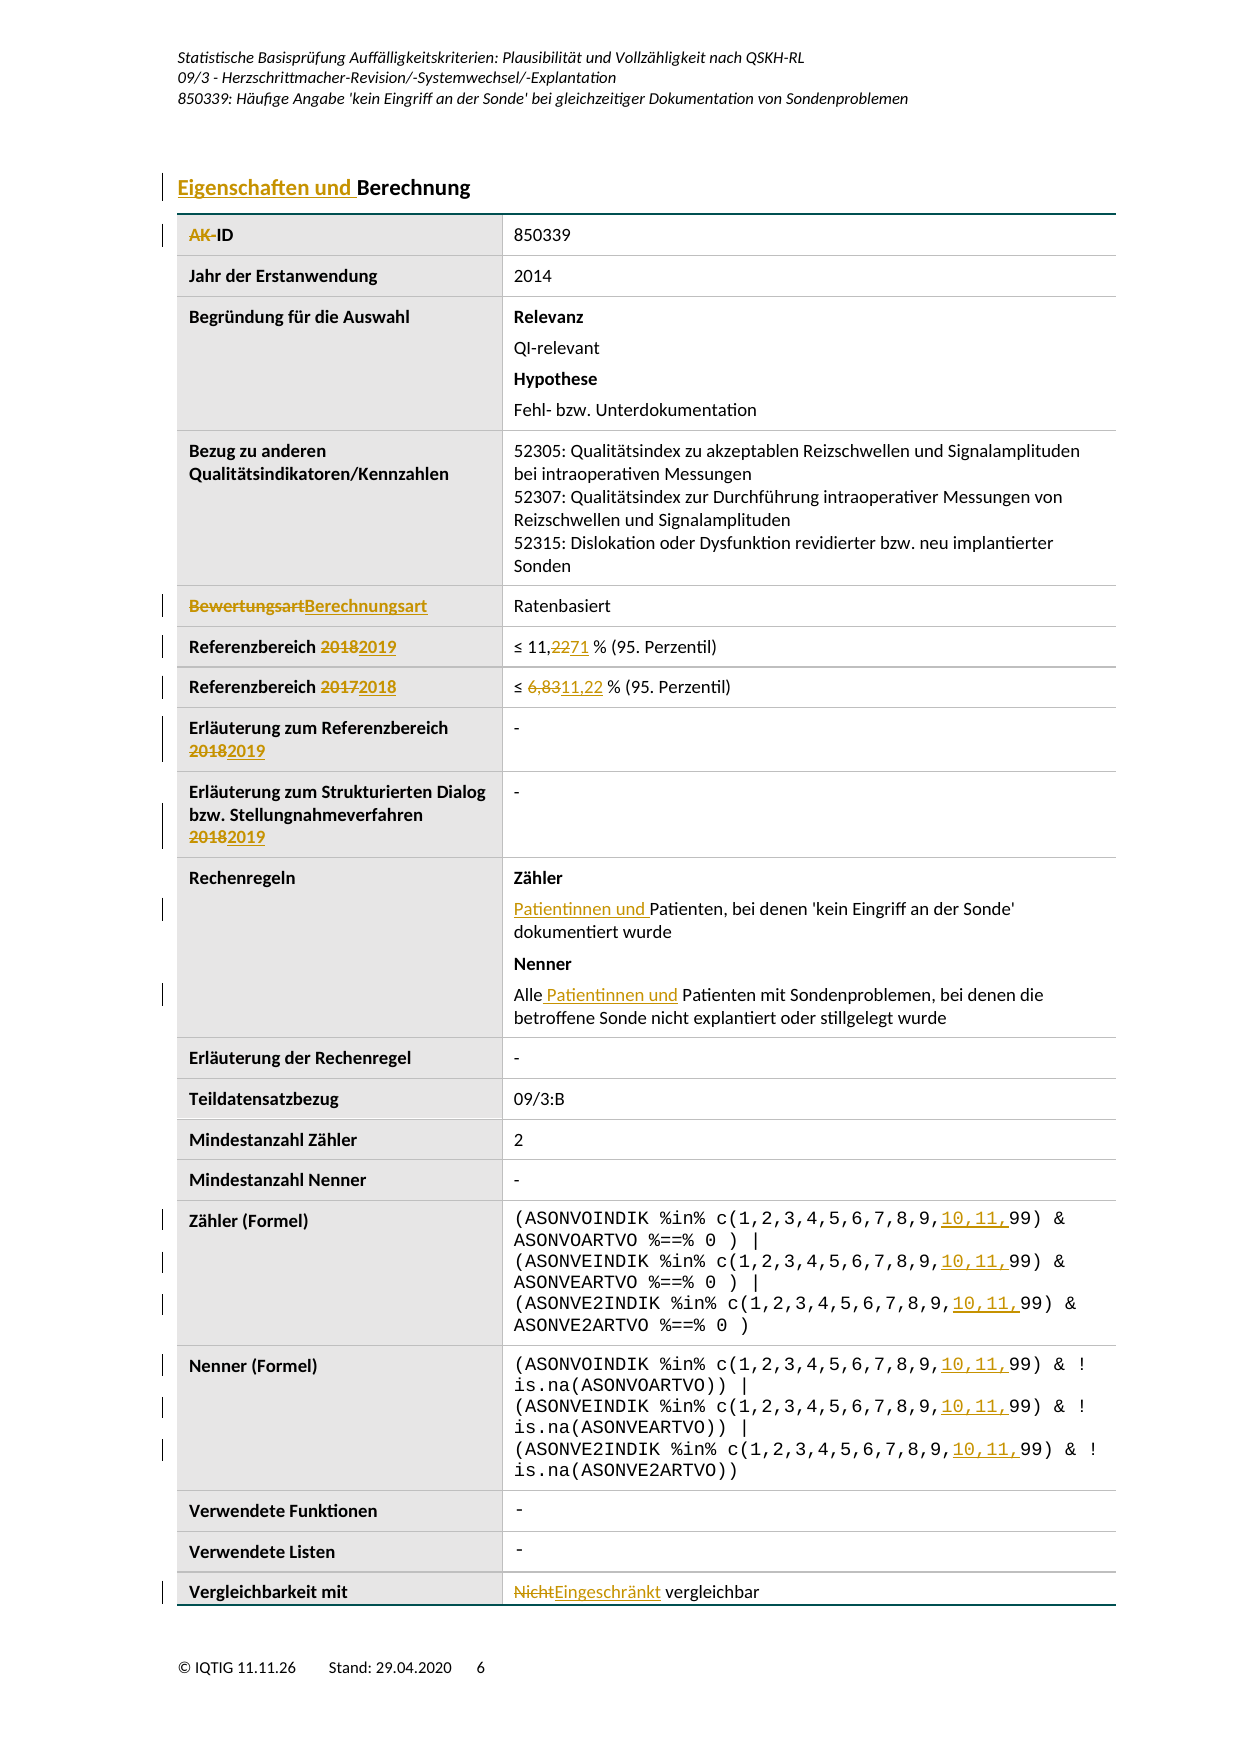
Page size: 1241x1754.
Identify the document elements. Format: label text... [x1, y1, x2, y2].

table_cell ≤ % (95. Perzentil) [503, 668, 1116, 707]
table_cell Referenzbereich [177, 668, 502, 707]
table_cell vergleichbar [503, 1573, 1116, 1604]
table_cell Mindestanzahl Zähler [177, 1120, 502, 1159]
table_cell Erläuterung zum Strukturierten Dialog bzw. Stellungnahmeverfahren [177, 772, 502, 857]
table_cell Erläuterung zum Referenzbereich [177, 708, 502, 771]
table_cell [177, 586, 502, 626]
table_cell Teildatensatzbezug [177, 1079, 502, 1118]
table_cell ≤ 11, % (95. Perzentil) [503, 627, 1116, 666]
table_header ID [177, 215, 502, 255]
table_cell 2014 [503, 256, 1116, 296]
table_cell Rechenregeln [177, 858, 502, 1037]
table_cell Referenzbereich [177, 627, 502, 666]
text Berechnung [177, 173, 1122, 201]
table_cell Mindestanzahl Nenner [177, 1160, 502, 1200]
table_cell Zähler (Formel) [177, 1201, 502, 1345]
table_cell Nenner (Formel) [177, 1346, 502, 1490]
table_cell Verwendete Listen [177, 1532, 502, 1571]
table_cell 2 [503, 1120, 1116, 1159]
table_cell - [503, 1038, 1116, 1078]
table_cell (ASONVOINDIK %in% c(1,2,3,4,5,6,7,8,9,99) & !is.na(ASONVOARTVO)) | (ASONVEINDIK %in% c(1,2,3,4,5,6,7,8,9,99) & !is.na(ASONVEARTVO)) | (ASONVE2INDIK %in% c(1,2,3,4,5,6,7,8,9,99) & !is.na(ASONVE2ARTVO)) [503, 1346, 1116, 1490]
table_cell 09/3:B [503, 1079, 1116, 1118]
table_cell Begründung für die Auswahl [177, 297, 502, 430]
table_cell - [503, 1160, 1116, 1200]
table_cell Relevanz QI-relevant Hypothese Fehl- bzw. Unterdokumentation [503, 297, 1116, 430]
table_cell Ratenbasiert [503, 586, 1116, 626]
table_cell Verwendete Funktionen [177, 1491, 502, 1531]
table_cell Zähler Patienten, bei denen 'kein Eingriff an der Sonde' dokumentiert wurde Nenner Alle Patienten mit Sondenproblemen, bei denen die betroffene Sonde nicht explantiert oder stillgelegt wurde [503, 858, 1116, 1037]
table_cell Bezug zu anderen Qualitätsindikatoren/Kennzahlen [177, 431, 502, 585]
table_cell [177, 1573, 502, 1604]
table_cell (ASONVOINDIK %in% c(1,2,3,4,5,6,7,8,9,99) & ASONVOARTVO %==% 0 ) | (ASONVEINDIK %in% c(1,2,3,4,5,6,7,8,9,99) & ASONVEARTVO %==% 0 ) | (ASONVE2INDIK %in% c(1,2,3,4,5,6,7,8,9,99) & ASONVE2ARTVO %==% 0 ) [503, 1201, 1116, 1345]
table_cell Jahr der Erstanwendung [177, 256, 502, 296]
table_cell - [503, 708, 1116, 771]
table_cell - [503, 772, 1116, 857]
table_cell - [503, 1491, 1116, 1531]
table_cell Erläuterung der Rechenregel [177, 1038, 502, 1078]
table_cell - [503, 1532, 1116, 1571]
table_cell 52305: Qualitätsindex zu akzeptablen Reizschwellen und Signalamplituden bei intraoperativen Messungen 52307: Qualitätsindex zur Durchführung intraoperativer Messungen von Reizschwellen und Signalamplituden 52315: Dislokation oder Dysfunktion revidierter bzw. neu implantierter Sonden [503, 431, 1116, 585]
table_header 850339 [503, 215, 1116, 255]
